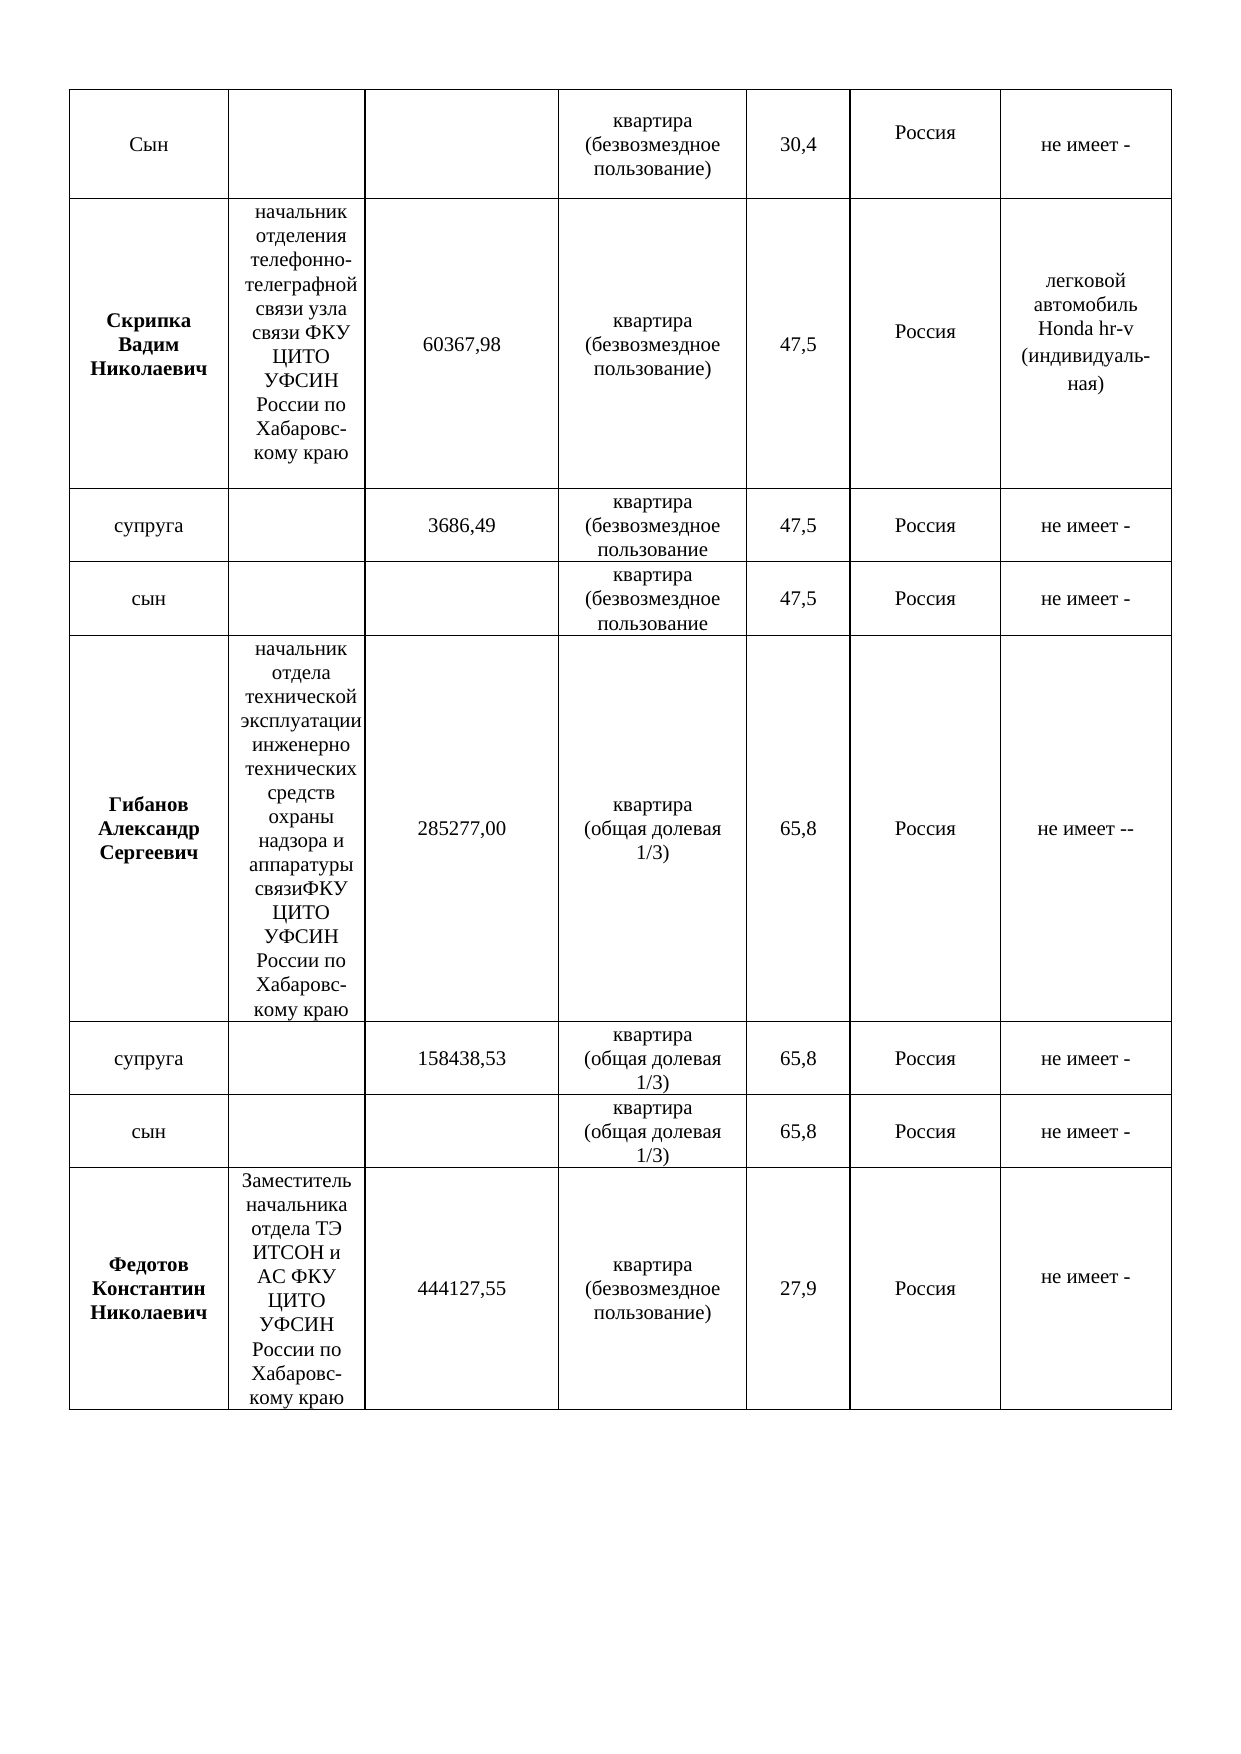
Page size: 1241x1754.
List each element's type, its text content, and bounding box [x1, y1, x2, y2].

table_cell 285277,00 [366, 636, 558, 1021]
table_cell квартира (общая долевая 1/3) [559, 1095, 746, 1167]
table_cell сын [70, 1095, 228, 1167]
table_cell не имеет - [1001, 489, 1171, 561]
table_cell квартира (безвозмездное пользование [559, 562, 746, 634]
table_cell супруга [70, 1022, 228, 1094]
table_cell 47,5 [747, 489, 849, 561]
table_cell [229, 90, 364, 198]
table_cell 65,8 [747, 636, 849, 1021]
table_cell Гибанов Александр Сергеевич [70, 636, 228, 1021]
table_cell Сын [70, 90, 228, 198]
table_cell Россия [851, 636, 1000, 1021]
table_cell [229, 1022, 364, 1094]
table_cell квартира (безвозмездное пользование) [559, 1168, 746, 1409]
table_cell 65,8 [747, 1022, 849, 1094]
table_cell не имеет - [1001, 1022, 1171, 1094]
table_cell квартира (общая долевая 1/3) [559, 1022, 746, 1094]
table_cell начальник отдела технической эксплуатации инженерно технических средств охраны надзора и аппаратуры связиФКУ ЦИТО УФСИН России по Хабаровс-кому краю [229, 636, 364, 1021]
table_cell не имеет - [1001, 1095, 1171, 1167]
table_cell квартира (общая долевая 1/3) [559, 636, 746, 1021]
table_cell легковой автомобиль Honda hr-v (индивидуаль-ная) [1001, 199, 1171, 488]
table_cell не имеет - [1001, 90, 1171, 198]
table_cell Россия [851, 1168, 1000, 1409]
table_cell Федотов Константин Николаевич [70, 1168, 228, 1409]
table_cell 47,5 [747, 562, 849, 634]
table_cell 3686,49 [366, 489, 558, 561]
table_cell [229, 489, 364, 561]
table_cell 30,4 [747, 90, 849, 198]
table_cell [229, 1095, 364, 1167]
table_cell сын [70, 562, 228, 634]
table_cell 444127,55 [366, 1168, 558, 1409]
table_cell Россия [851, 199, 1000, 488]
table_cell Заместитель начальника отдела ТЭ ИТСОН и АС ФКУ ЦИТО УФСИН России по Хабаровс-кому краю [229, 1168, 364, 1409]
table_cell 60367,98 [366, 199, 558, 488]
table_cell квартира (безвозмездное пользование [559, 489, 746, 561]
table_cell Россия [851, 562, 1000, 634]
table_cell 27,9 [747, 1168, 849, 1409]
table_cell Скрипка Вадим Николаевич [70, 199, 228, 488]
table_cell 158438,53 [366, 1022, 558, 1094]
table_cell Россия [851, 1022, 1000, 1094]
table_cell не имеет - [1001, 562, 1171, 634]
table_cell 65,8 [747, 1095, 849, 1167]
table_cell [366, 562, 558, 634]
table_cell Россия [851, 90, 1000, 198]
table_cell [366, 90, 558, 198]
table_cell Россия [851, 1095, 1000, 1167]
table_cell квартира (безвозмездное пользование) [559, 199, 746, 488]
table_cell начальник отделения телефонно-телеграфной связи узла связи ФКУ ЦИТО УФСИН России по Хабаровс-кому краю [229, 199, 364, 488]
table_cell не имеет - [1001, 1168, 1171, 1409]
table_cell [559, 90, 746, 198]
table_cell 47,5 [747, 199, 849, 488]
table_cell Россия [851, 489, 1000, 561]
table_cell не имеет -- [1001, 636, 1171, 1021]
table_cell супруга [70, 489, 228, 561]
table_cell [229, 562, 364, 634]
table_cell [366, 1095, 558, 1167]
